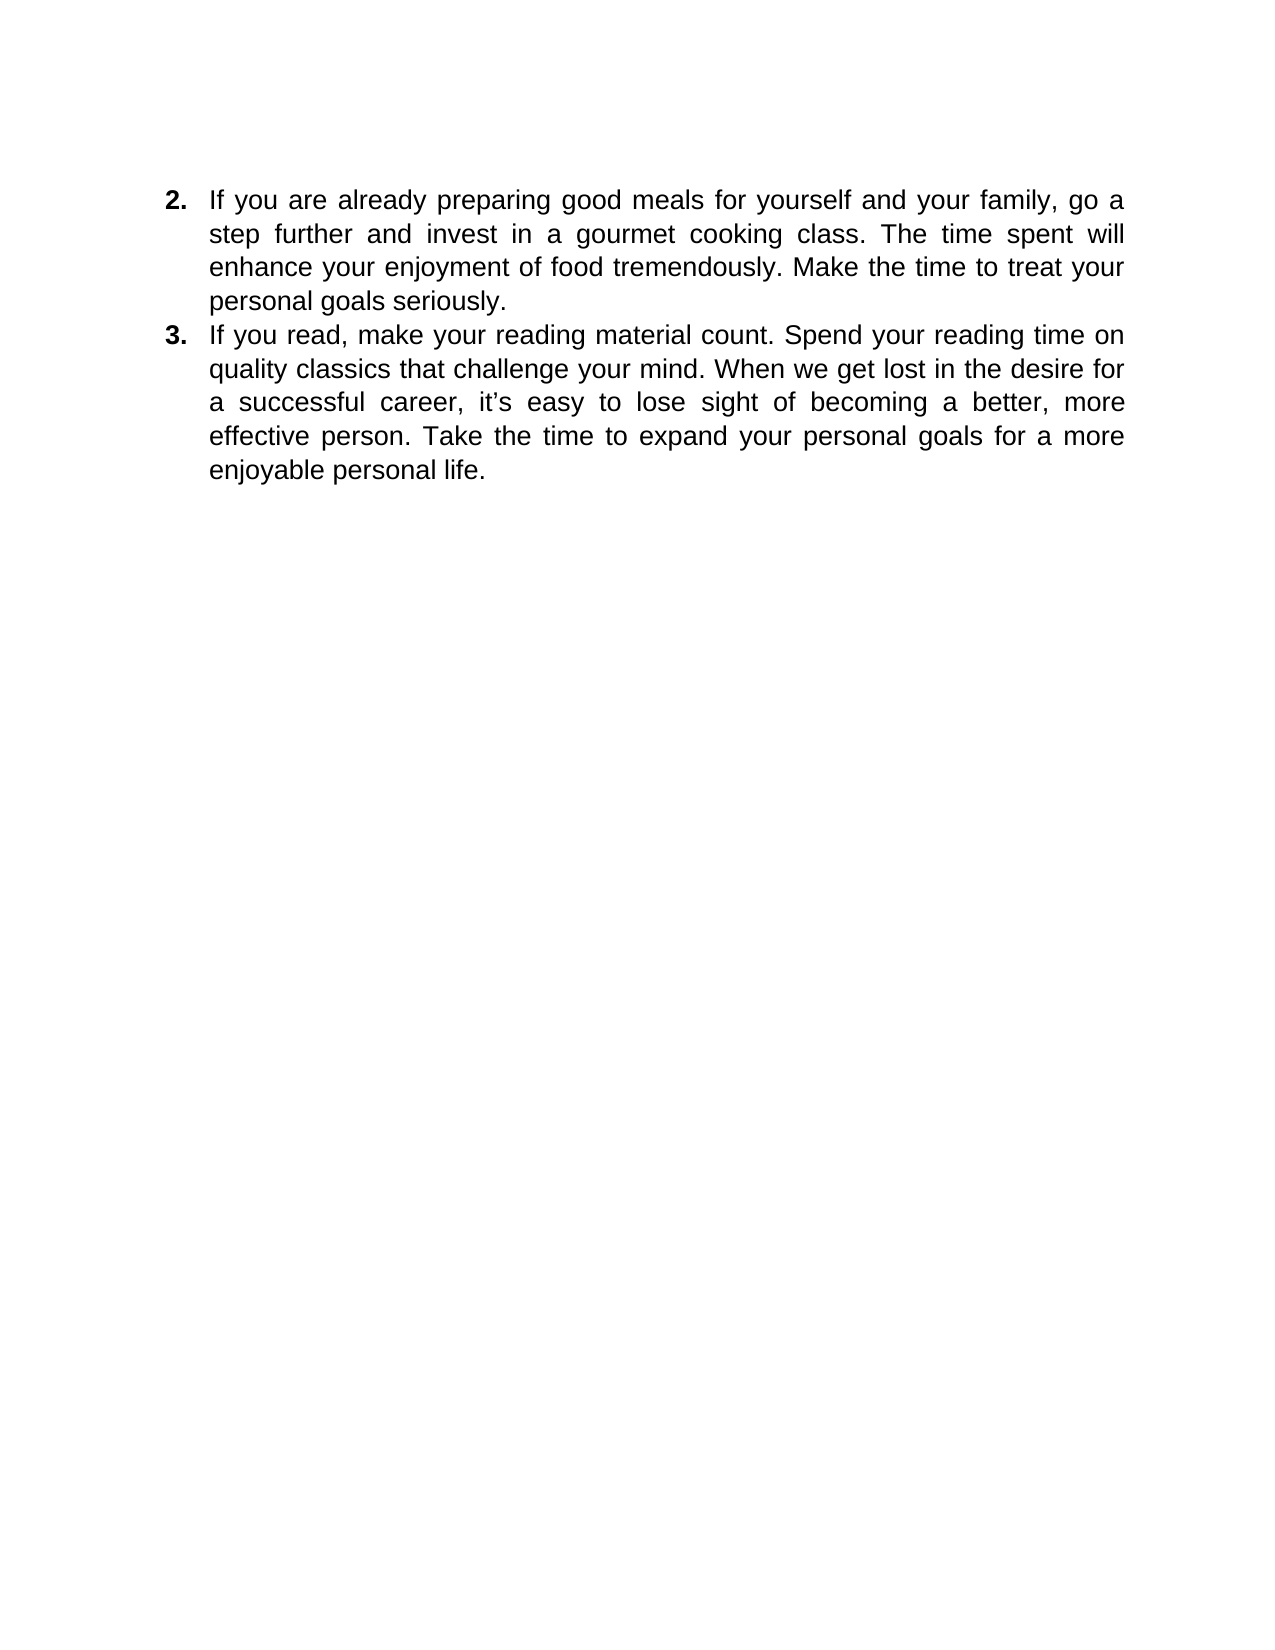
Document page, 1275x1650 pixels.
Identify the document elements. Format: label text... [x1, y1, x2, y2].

list If you are already preparing good meals for yourself and your family, go a step further and invest in a gourmet cooking class. The time spent will enhance your enjoyment of food tremendously. Make the time to treat your personal goals seriously. [165, 184, 1126, 316]
list If you read, make your reading material count. Spend your reading time on quality classics that challenge your mind. When we get lost in the desire for a successful career, it’s easy to lose sight of becoming a better, more effective person. Take the time to expand your personal goals for a more enjoyable personal life. [165, 319, 1126, 485]
